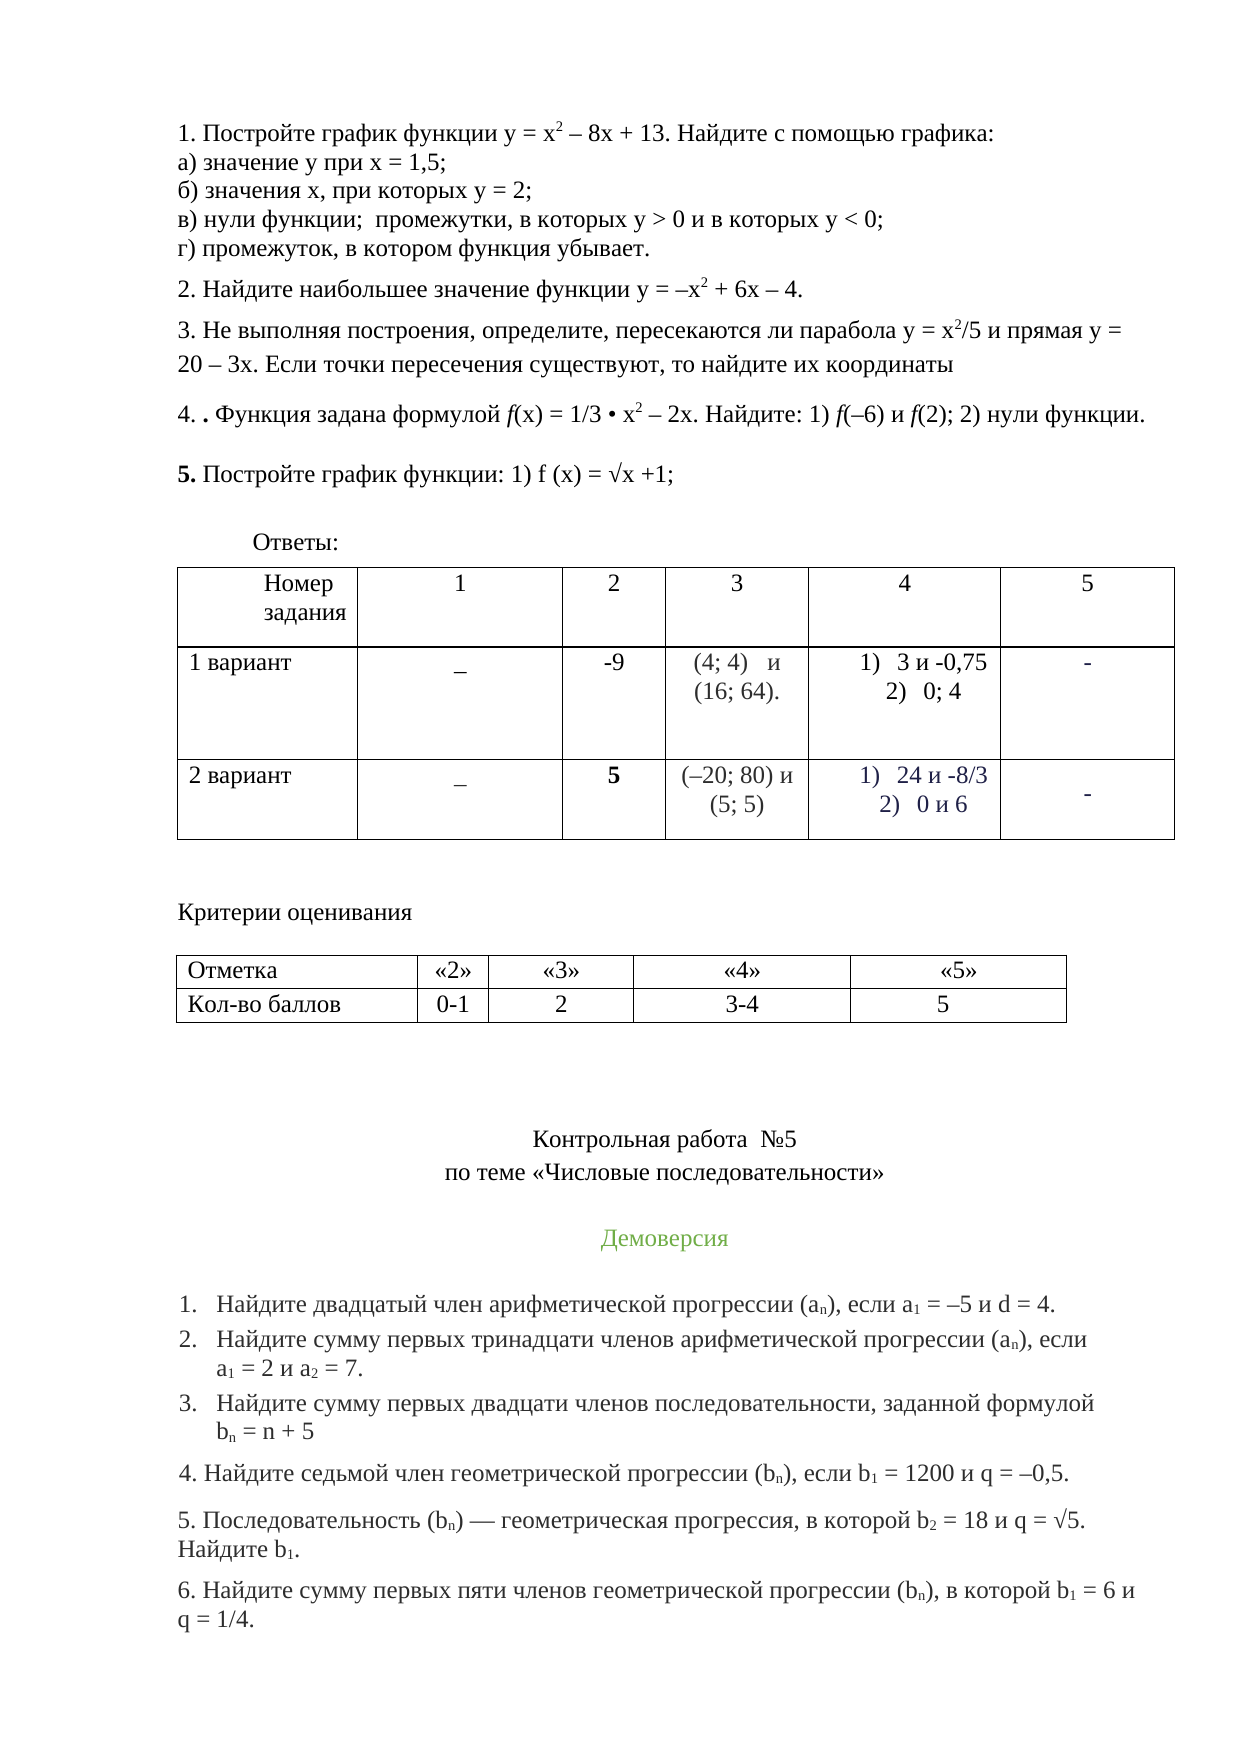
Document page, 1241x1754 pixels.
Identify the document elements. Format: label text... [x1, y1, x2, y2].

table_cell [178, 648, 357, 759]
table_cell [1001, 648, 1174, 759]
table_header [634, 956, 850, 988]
text 5. Последовательность (bn) — геометрическая прогрессия, в которой b2 = 18 и q = √5. Найдите b1. [177, 1505, 1152, 1563]
text Критерии оценивания [177, 897, 1152, 926]
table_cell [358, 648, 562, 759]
text Ответы: [252, 527, 1152, 556]
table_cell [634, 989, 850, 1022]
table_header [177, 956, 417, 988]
text 3. Не выполняя построения, определите, пересекаются ли парабола у = х2/5 и прямая у = 20 – 3х. Если точки пересечения существуют, то найдите их координаты [177, 316, 1152, 377]
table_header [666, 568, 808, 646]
text 2. Найдите наибольшее значение функции у = –х2 + 6х – 4. [177, 274, 1152, 303]
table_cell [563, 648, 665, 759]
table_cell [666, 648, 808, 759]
text 6. Найдите сумму первых пяти членов геометрической прогрессии (bn), в которой b1 = 6 и q = 1/4. [177, 1575, 1152, 1633]
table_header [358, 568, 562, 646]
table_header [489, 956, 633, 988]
text по теме «Числовые последовательности» [177, 1157, 1152, 1186]
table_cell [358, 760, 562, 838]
list Найдите сумму первых двадцати членов последовательности, заданной формулой bn = n + 5 [179, 1388, 1113, 1445]
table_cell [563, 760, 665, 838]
list Найдите двадцатый член арифметической прогрессии (аn), если а1 = –5 и d = 4. [179, 1289, 1113, 1318]
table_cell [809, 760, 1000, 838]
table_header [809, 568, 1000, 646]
text 4. . Функция задана формулой f(x) = 1/3 • x2 – 2x. Найдите: 1) f(–6) и f(2); 2) нули функции. [177, 399, 1152, 454]
text 1. Постройте график функции у = х2 – 8х + 13. Найдите с помощью графика: а) значение у при х = 1,5; б) значения х, при которых у = 2; в) нули функции; промежутки, в которых у > 0 и в которых у < 0; г) промежуток, в котором функция убывает. [177, 118, 1152, 262]
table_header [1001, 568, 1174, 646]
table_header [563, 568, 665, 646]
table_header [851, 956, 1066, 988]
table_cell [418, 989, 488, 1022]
text Демоверсия [177, 1223, 1152, 1252]
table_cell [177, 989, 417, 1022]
text 5. Постройте график функции: 1) f (x) = √x +1; [177, 459, 1152, 488]
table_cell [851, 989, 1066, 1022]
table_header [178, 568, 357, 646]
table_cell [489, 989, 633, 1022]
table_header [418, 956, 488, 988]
text 4. Найдите седьмой член геометрической прогрессии (bn), если b1 = 1200 и q = –0,5. [179, 1458, 1113, 1486]
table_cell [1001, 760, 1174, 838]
text Контрольная работа №5 [177, 1124, 1152, 1153]
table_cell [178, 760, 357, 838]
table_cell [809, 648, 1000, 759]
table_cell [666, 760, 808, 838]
list Найдите сумму первых тринадцати членов арифметической прогрессии (аn), если а1 = 2 и а2 = 7. [179, 1324, 1113, 1381]
